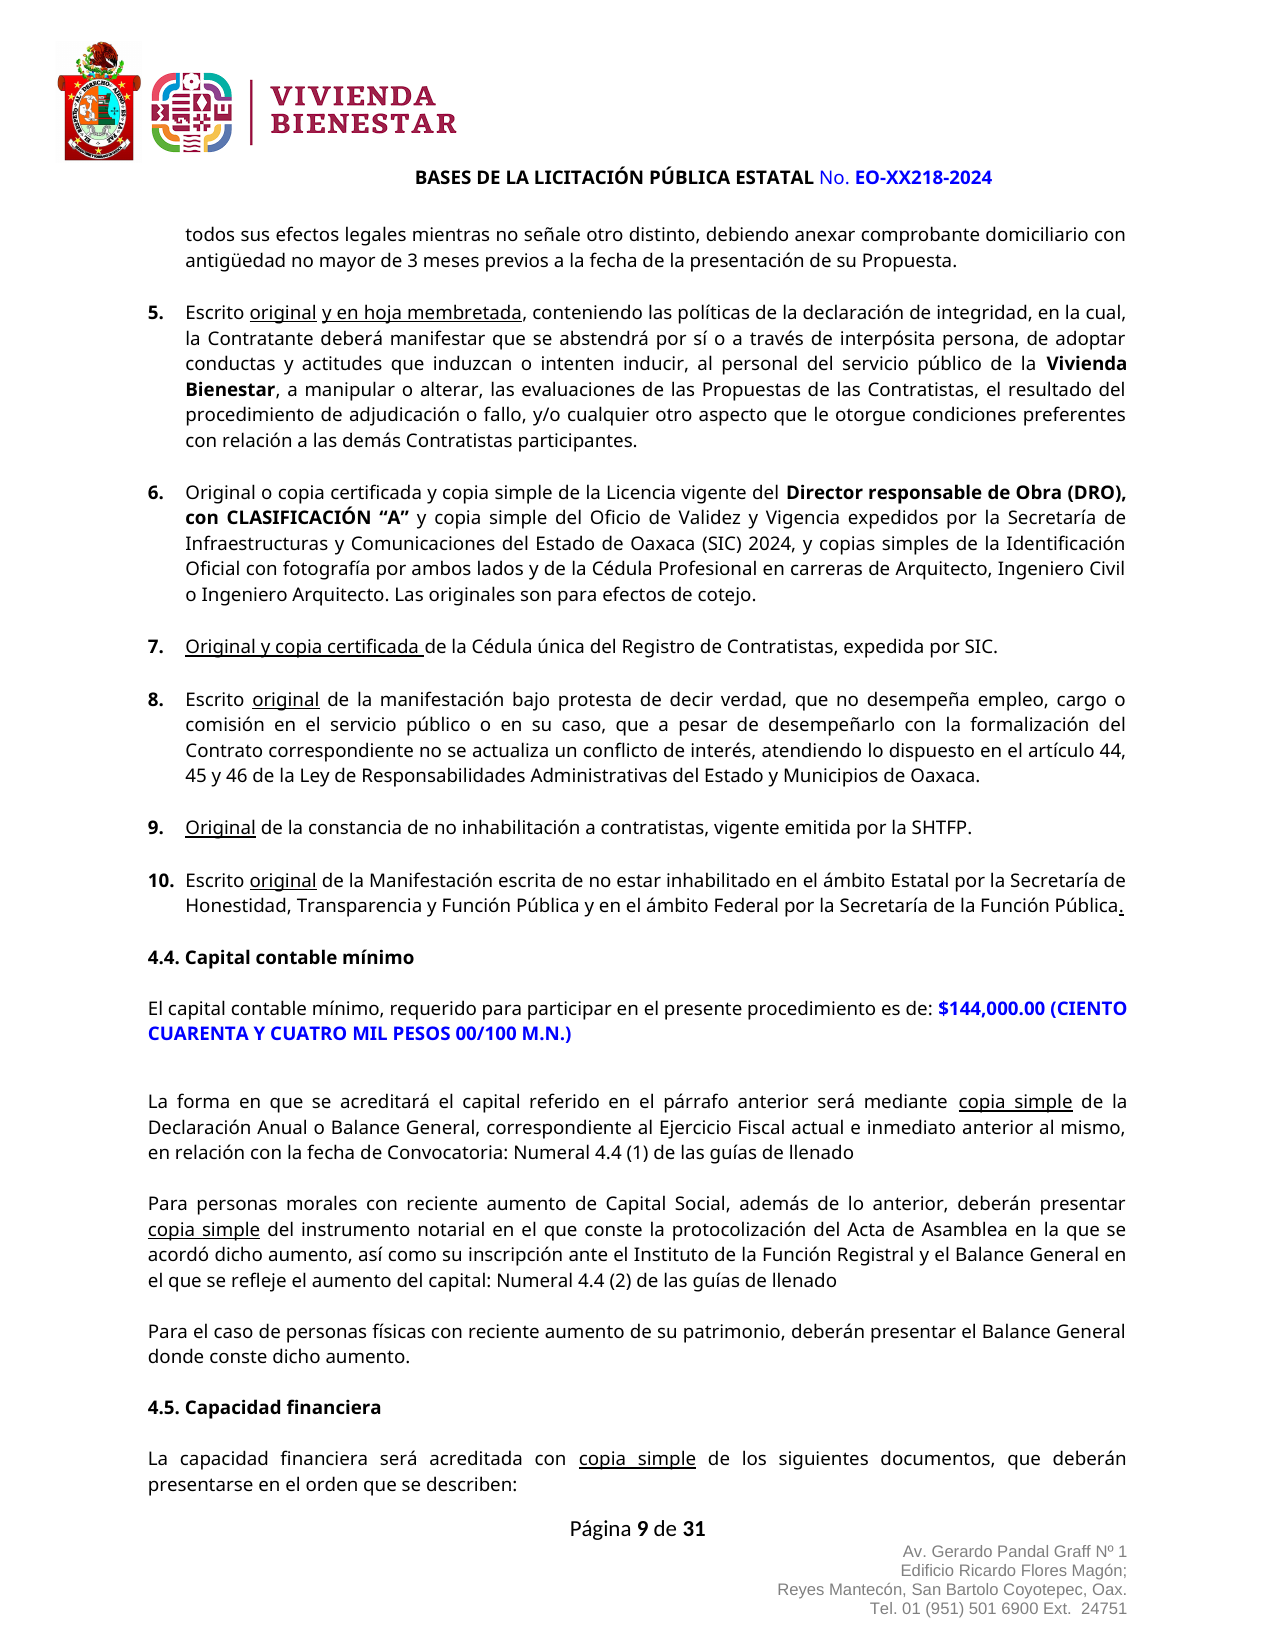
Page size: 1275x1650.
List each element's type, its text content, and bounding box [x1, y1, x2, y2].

picture [55, 41, 143, 163]
text Para personas morales con reciente aumento de Capital Social, además de lo anterior, deberán presentar copia simple del instrumento notarial en el que conste la protocolización del Acta de Asamblea en la que se acordó dicho aumento, así como su inscripción ante el Instituto de la Función Registral y el Balance General en el que se refleje el aumento del capital: Numeral 4.4 (2) de las guías de llenado [148, 1191, 1127, 1293]
text La forma en que se acreditará el capital referido en el párrafo anterior será mediante copia simple de la Declaración Anual o Balance General, correspondiente al Ejercicio Fiscal actual e inmediato anterior al mismo, en relación con la fecha de Convocatoria: Numeral 4.4 (1) de las guías de llenado [148, 1088, 1127, 1165]
list Original de la constancia de no inhabilitación a contratistas, vigente emitida por la SHTFP. [148, 815, 1127, 840]
text El capital contable mínimo, requerido para participar en el presente procedimiento es de: $144,000.00 (CIENTO CUARENTA Y CUATRO MIL PESOS 00/100 M.N.) [148, 995, 1127, 1046]
text La capacidad financiera será acreditada con copia simple de los siguientes documentos, que deberán presentarse en el orden que se describen: [148, 1446, 1127, 1497]
list Escrito original de la Manifestación escrita de no estar inhabilitado en el ámbito Estatal por la Secretaría de Honestidad, Transparencia y Función Pública y en el ámbito Federal por la Secretaría de la Función Pública. [148, 867, 1127, 918]
text 4.4. Capital contable mínimo [148, 944, 1127, 970]
picture [147, 64, 473, 161]
text 4.5. Capacidad financiera [148, 1395, 1127, 1420]
list Original y copia certificada de la Cédula única del Registro de Contratistas, expedida por SIC. [148, 633, 1127, 659]
list Escrito original y en hoja membretada, conteniendo las políticas de la declaración de integridad, en la cual, la Contratante deberá manifestar que se abstendrá por sí o a través de interpósita persona, de adoptar conductas y actitudes que induzcan o intenten inducir, al personal del servicio público de la Vivienda Bienestar, a manipular o alterar, las evaluaciones de las Propuestas de las Contratistas, el resultado del procedimiento de adjudicación o fallo, y/o cualquier otro aspecto que le otorgue condiciones preferentes con relación a las demás Contratistas participantes. [148, 299, 1127, 452]
list Original o copia certificada y copia simple de la Licencia vigente del Director responsable de Obra (DRO), con CLASIFICACIÓN “A” y copia simple del Oficio de Validez y Vigencia expedidos por la Secretaría de Infraestructuras y Comunicaciones del Estado de Oaxaca (SIC) 2024, y copias simples de la Identificación Oficial con fotografía por ambos lados y de la Cédula Profesional en carreras de Arquitecto, Ingeniero Civil o Ingeniero Arquitecto. Las originales son para efectos de cotejo. [148, 479, 1127, 607]
list Escrito original de la manifestación bajo protesta de decir verdad, que no desempeña empleo, cargo o comisión en el servicio público o en su caso, que a pesar de desempeñarlo con la formalización del Contrato correspondiente no se actualiza un conflicto de interés, atendiendo lo dispuesto en el artículo 44, 45 y 46 de la Ley de Responsabilidades Administrativas del Estado y Municipios de Oaxaca. [148, 686, 1127, 788]
text Para el caso de personas físicas con reciente aumento de su patrimonio, deberán presentar el Balance General donde conste dicho aumento. [148, 1318, 1127, 1369]
